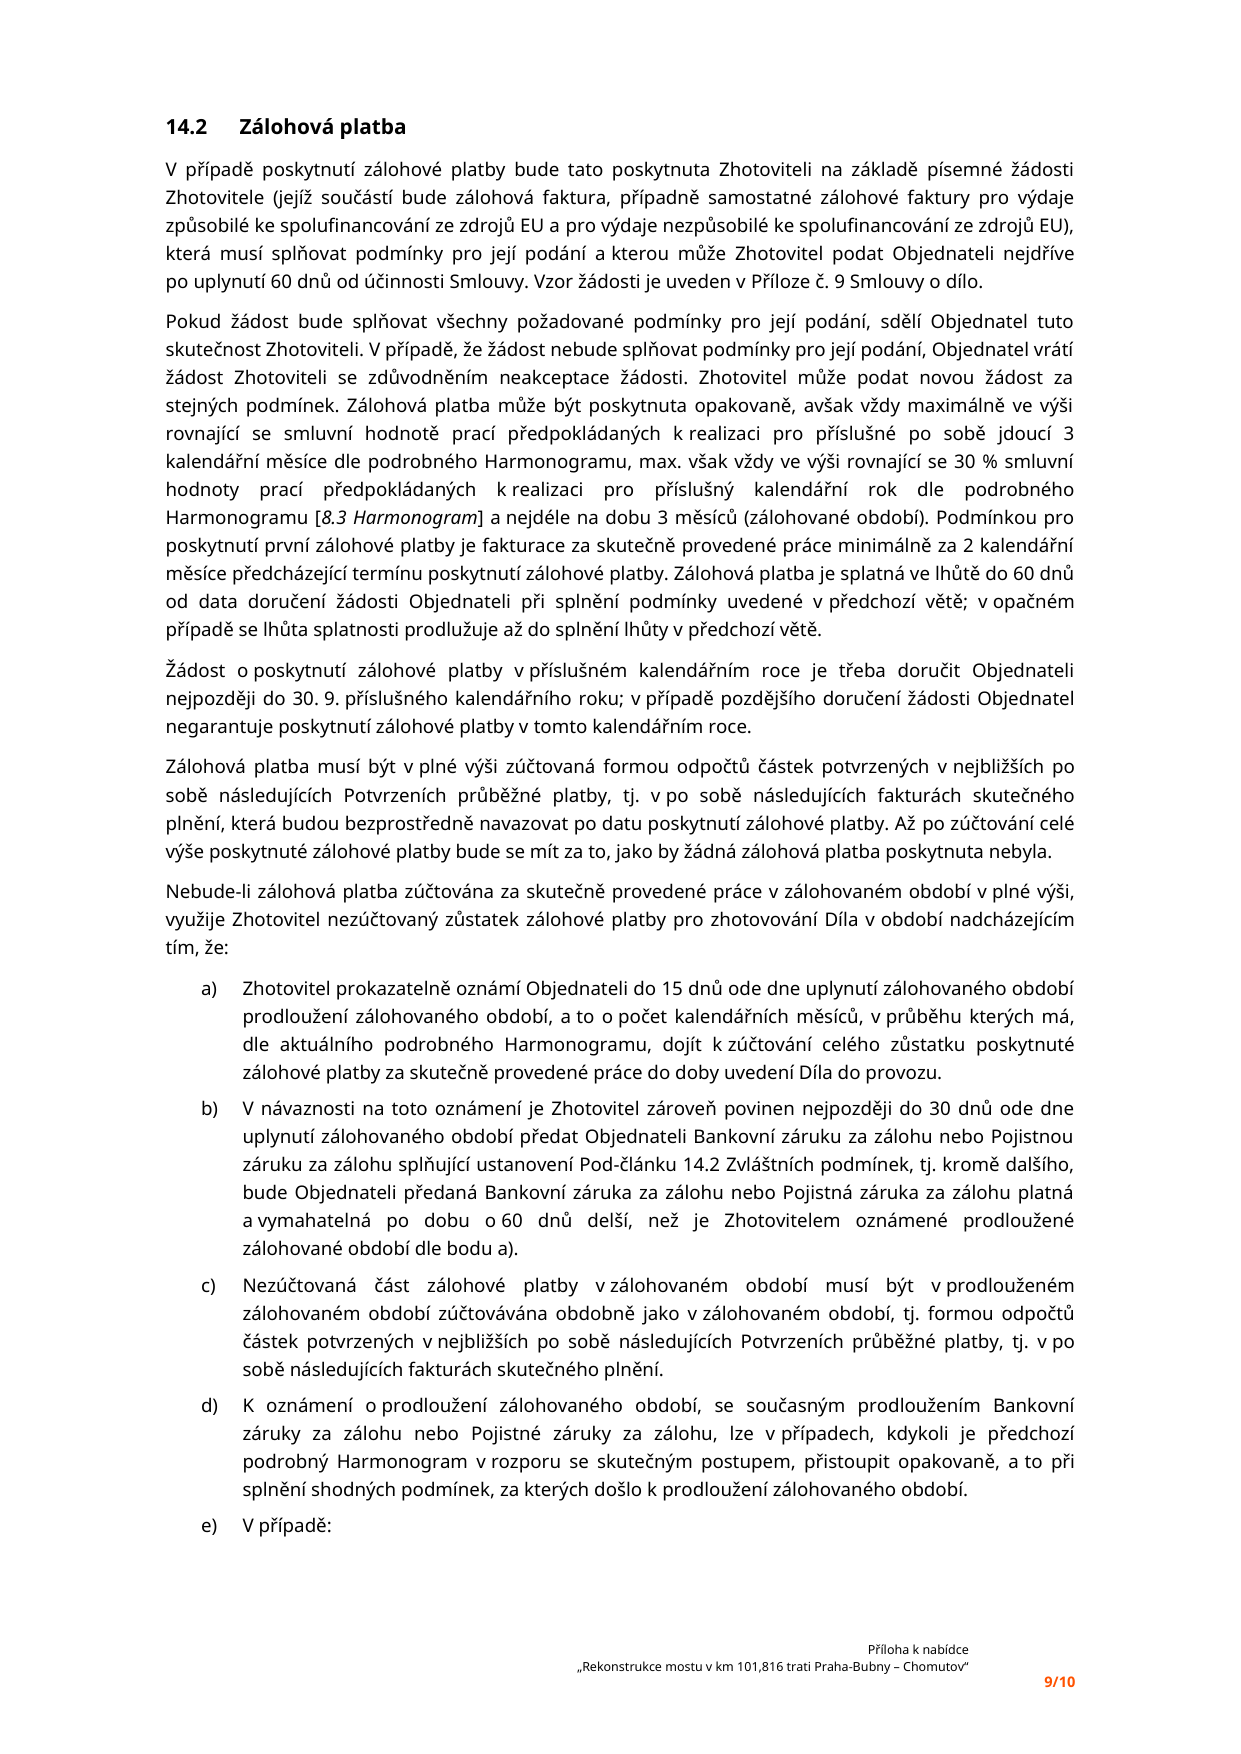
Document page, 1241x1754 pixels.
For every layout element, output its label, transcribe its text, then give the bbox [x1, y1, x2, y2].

text Nezúčtovaná část zálohové platby v zálohovaném období musí být v prodlouženém zálohovaném období zúčtovávána obdobně jako v zálohovaném období, tj. formou odpočtů částek potvrzených v nejbližších po sobě následujících Potvrzeních průběžné platby, tj. v po sobě následujících fakturách skutečného plnění. [201, 1272, 1075, 1381]
text V případě: [201, 1513, 1075, 1538]
text Pokud žádost bude splňovat všechny požadované podmínky pro její podání, sdělí Objednatel tuto skutečnost Zhotoviteli. V případě, že žádost nebude splňovat podmínky pro její podání, Objednatel vrátí žádost Zhotoviteli se zdůvodněním neakceptace žádosti. Zhotovitel může podat novou žádost za stejných podmínek. Zálohová platba může být poskytnuta opakovaně, avšak vždy maximálně ve výši rovnající se smluvní hodnotě prací předpokládaných k realizaci pro příslušné po sobě jdoucí 3 kalendářní měsíce dle podrobného Harmonogramu, max. však vždy ve výši rovnající se 30 % smluvní hodnoty prací předpokládaných k realizaci pro příslušný kalendářní rok dle podrobného Harmonogramu [8.3 Harmonogram] a nejdéle na dobu 3 měsíců (zálohované období). Podmínkou pro poskytnutí první zálohové platby je fakturace za skutečně provedené práce minimálně za 2 kalendářní měsíce předcházející termínu poskytnutí zálohové platby. Zálohová platba je splatná ve lhůtě do 60 dnů od data doručení žádosti Objednateli při splnění podmínky uvedené v předchozí větě; v opačném případě se lhůta splatnosti prodlužuje až do splnění lhůty v předchozí větě. [165, 308, 1075, 642]
text 14.2 Zálohová platba [165, 112, 1075, 141]
text Zálohová platba musí být v plné výši zúčtovaná formou odpočtů částek potvrzených v nejbližších po sobě následujících Potvrzeních průběžné platby, tj. v po sobě následujících fakturách skutečného plnění, která budou bezprostředně navazovat po datu poskytnutí zálohové platby. Až po zúčtování celé výše poskytnuté zálohové platby bude se mít za to, jako by žádná zálohová platba poskytnuta nebyla. [165, 754, 1075, 863]
text V případě poskytnutí zálohové platby bude tato poskytnuta Zhotoviteli na základě písemné žádosti Zhotovitele (jejíž součástí bude zálohová faktura, případně samostatné zálohové faktury pro výdaje způsobilé ke spolufinancování ze zdrojů EU a pro výdaje nezpůsobilé ke spolufinancování ze zdrojů EU), která musí splňovat podmínky pro její podání a kterou může Zhotovitel podat Objednateli nejdříve po uplynutí 60 dnů od účinnosti Smlouvy. Vzor žádosti je uveden v Příloze č. 9 Smlouvy o dílo. [165, 156, 1075, 293]
text V návaznosti na toto oznámení je Zhotovitel zároveň povinen nejpozději do 30 dnů ode dne uplynutí zálohovaného období předat Objednateli Bankovní záruku za zálohu nebo Pojistnou záruku za zálohu splňující ustanovení Pod-článku 14.2 Zvláštních podmínek, tj. kromě dalšího, bude Objednateli předaná Bankovní záruka za zálohu nebo Pojistná záruka za zálohu platná a vymahatelná po dobu o 60 dnů delší, než je Zhotovitelem oznámené prodloužené zálohované období dle bodu a). [201, 1095, 1075, 1261]
text Nebude-li zálohová platba zúčtována za skutečně provedené práce v zálohovaném období v plné výši, využije Zhotovitel nezúčtovaný zůstatek zálohové platby pro zhotovování Díla v období nadcházejícím tím, že: [165, 878, 1075, 960]
text Žádost o poskytnutí zálohové platby v příslušném kalendářním roce je třeba doručit Objednateli nejpozději do 30. 9. příslušného kalendářního roku; v případě pozdějšího doručení žádosti Objednatel negarantuje poskytnutí zálohové platby v tomto kalendářním roce. [165, 657, 1075, 739]
text K oznámení o prodloužení zálohovaného období, se současným prodloužením Bankovní záruky za zálohu nebo Pojistné záruky za zálohu, lze v případech, kdykoli je předchozí podrobný Harmonogram v rozporu se skutečným postupem, přistoupit opakovaně, a to při splnění shodných podmínek, za kterých došlo k prodloužení zálohovaného období. [201, 1392, 1075, 1502]
list Zhotovitel prokazatelně oznámí Objednateli do 15 dnů ode dne uplynutí zálohovaného období prodloužení zálohovaného období, a to o počet kalendářních měsíců, v průběhu kterých má, dle aktuálního podrobného Harmonogramu, dojít k zúčtování celého zůstatku poskytnuté zálohové platby za skutečně provedené práce do doby uvedení Díla do provozu. [201, 975, 1075, 1084]
